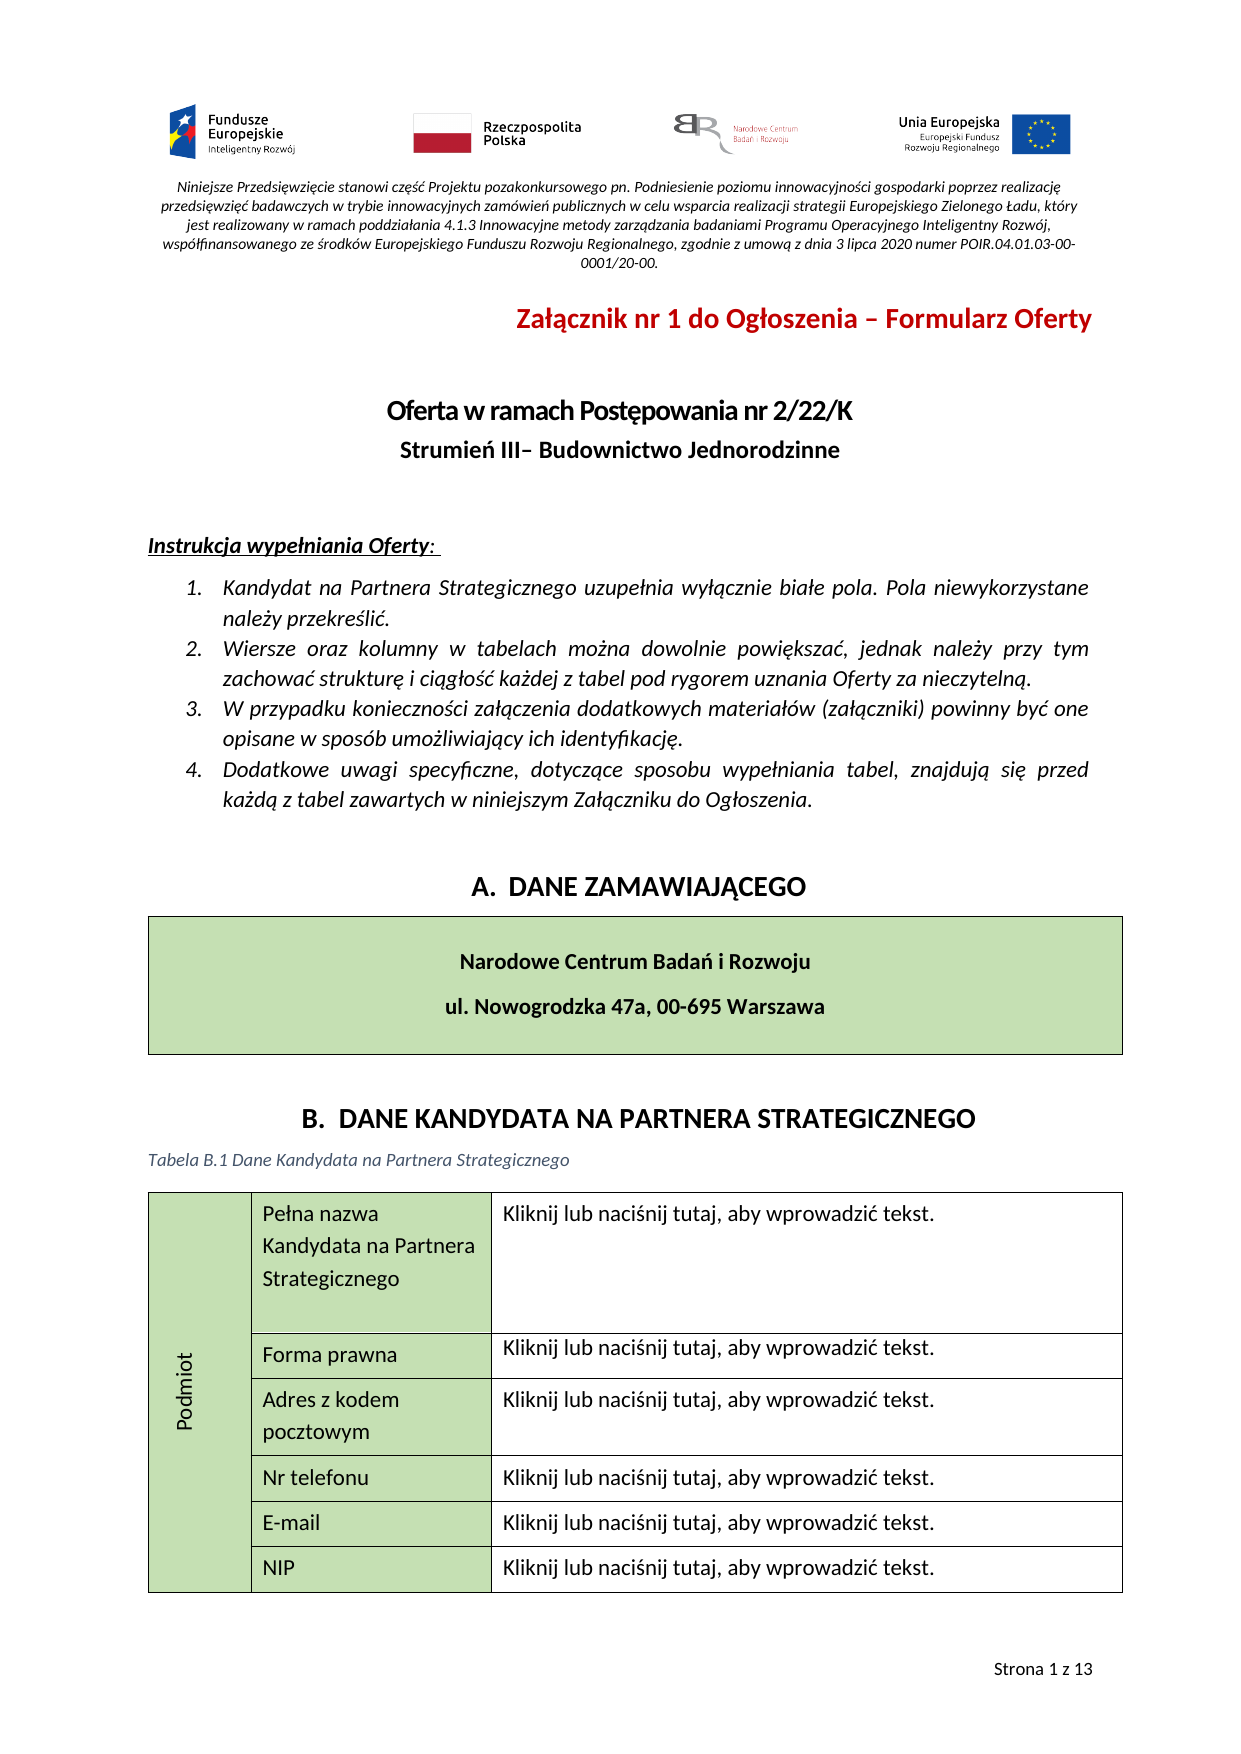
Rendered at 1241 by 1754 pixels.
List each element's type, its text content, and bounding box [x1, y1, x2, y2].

table_header [492, 1193, 1122, 1332]
table_cell Forma prawna [252, 1334, 491, 1378]
subtitle DANE KANDYDATA NA PARTNERA STRATEGICZNEGO [185, 1100, 1093, 1136]
title Oferta w ramach Postępowania nr 2/22/K [148, 392, 1093, 428]
table_cell NIP [252, 1547, 491, 1592]
list Wiersze oraz kolumny w tabelach można dowolnie powiększać, jednak należy przy tym zachować strukturę i ciągłość każdej z tabel pod rygorem uznania Oferty za nieczytelną. [185, 634, 1093, 692]
table_cell [492, 1379, 1122, 1455]
table_cell Nr telefonu [252, 1456, 491, 1501]
text Tabela B.1 Dane Kandydata na Partnera Strategicznego [148, 1148, 1093, 1171]
table_cell [492, 1547, 1122, 1592]
table_cell Adres z kodem pocztowym [252, 1379, 491, 1455]
picture [169, 104, 1071, 159]
list Kandydat na Partnera Strategicznego uzupełnia wyłącznie białe pola. Pola niewykorzystane należy przekreślić. [185, 573, 1093, 632]
text Instrukcja wypełniania Oferty: [148, 531, 1093, 559]
table_header Narodowe Centrum Badań i Rozwoju ul. Nowogrodzka 47a, 00-695 Warszawa [149, 917, 1122, 1054]
table_header Pełna nazwa Kandydata na Partnera Strategicznego [252, 1193, 491, 1332]
table_cell [492, 1502, 1122, 1546]
table_header Podmiot [149, 1193, 251, 1592]
table_cell [492, 1334, 1122, 1378]
text Załącznik nr 1 do Ogłoszenia – Formularz Oferty [148, 301, 1093, 336]
list Dodatkowe uwagi specyficzne, dotyczące sposobu wypełniania tabel, znajdują się przed każdą z tabel zawartych w niniejszym Załączniku do Ogłoszenia. [185, 755, 1093, 813]
table_cell [492, 1456, 1122, 1501]
table_cell E-mail [252, 1502, 491, 1546]
subtitle DANE ZAMAWIAJĄCEGO [185, 868, 1093, 903]
text Strumień III– Budownictwo Jednorodzinne [148, 434, 1093, 465]
list W przypadku konieczności załączenia dodatkowych materiałów (załączniki) powinny być one opisane w sposób umożliwiający ich identyfikację. [185, 694, 1093, 753]
